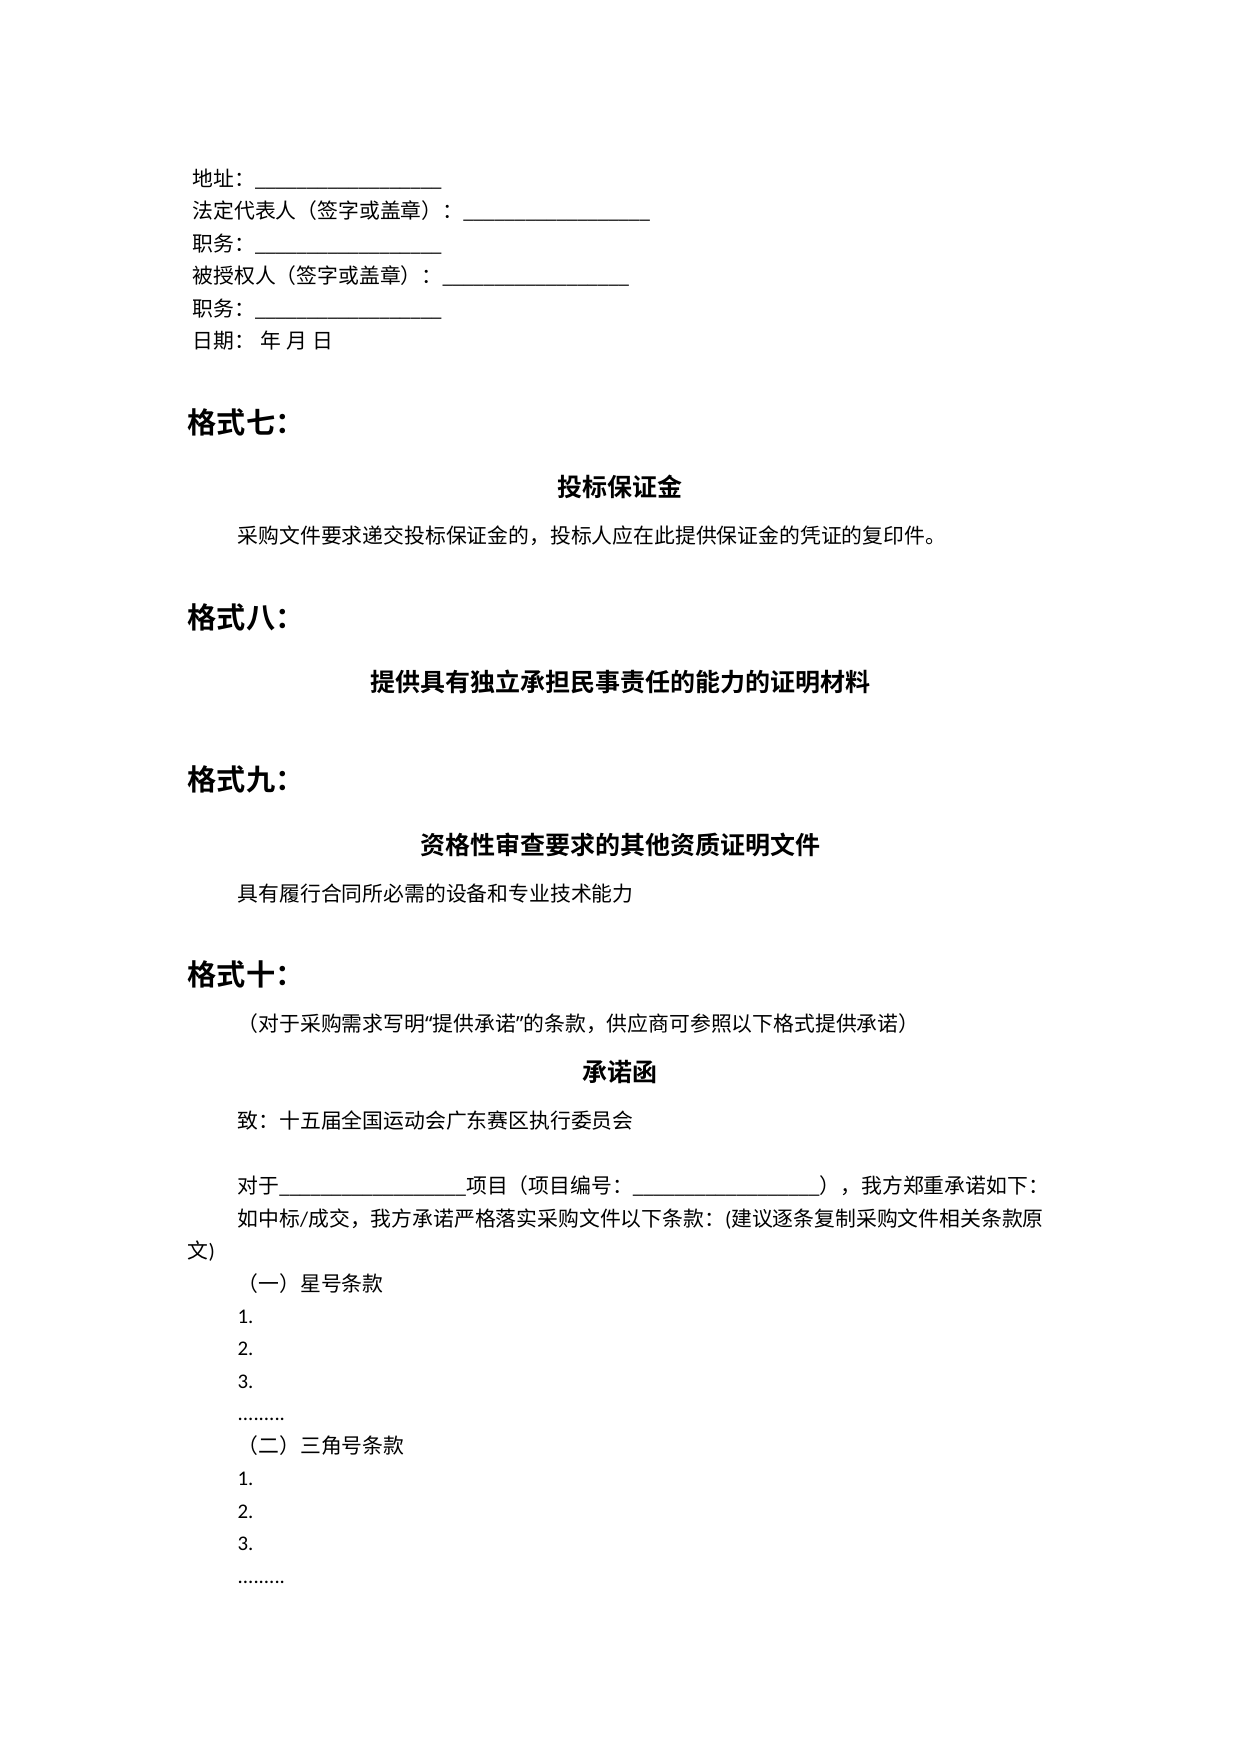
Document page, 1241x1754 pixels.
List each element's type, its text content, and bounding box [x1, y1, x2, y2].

text 如中标/成交，我方承诺严格落实采购文件以下条款：(建议逐条复制采购文件相关条款原文) [187, 1202, 1053, 1267]
text 被授权人（签字或盖章）：__________________ [187, 259, 1053, 292]
text 职务：__________________ [187, 227, 1053, 259]
text （一）星号条款 [187, 1267, 1053, 1299]
text 职务：__________________ [187, 292, 1053, 324]
text 采购文件要求递交投标保证金的，投标人应在此提供保证金的凭证的复印件。 [187, 519, 1053, 552]
text 日期： 年 月 日 [187, 324, 1053, 357]
text 致：十五届全国运动会广东赛区执行委员会 [187, 1104, 1053, 1169]
text 格式八： [187, 584, 1053, 649]
text 承诺函 [187, 1039, 1053, 1104]
text 3. [187, 1527, 1053, 1559]
text （对于采购需求写明“提供承诺”的条款，供应商可参照以下格式提供承诺） [187, 1007, 1053, 1039]
text 提供具有独立承担民事责任的能力的证明材料 [187, 649, 1053, 714]
text 格式七： [187, 389, 1053, 454]
text ......... [187, 1397, 1053, 1429]
text 地址：__________________ [187, 162, 1053, 194]
text 具有履行合同所必需的设备和专业技术能力 [187, 877, 1053, 909]
text 1. [187, 1299, 1053, 1332]
text 法定代表人（签字或盖章）：__________________ [187, 194, 1053, 227]
text 2. [187, 1332, 1053, 1364]
text 资格性审查要求的其他资质证明文件 [187, 812, 1053, 877]
text 2. [187, 1494, 1053, 1527]
text 格式九： [187, 747, 1053, 812]
text 对于__________________项目（项目编号：__________________），我方郑重承诺如下： [187, 1169, 1053, 1202]
text 投标保证金 [187, 454, 1053, 519]
text 1. [187, 1462, 1053, 1494]
text 格式十： [187, 942, 1053, 1007]
text ......... [187, 1559, 1053, 1592]
text 3. [187, 1364, 1053, 1397]
text （二）三角号条款 [187, 1429, 1053, 1462]
